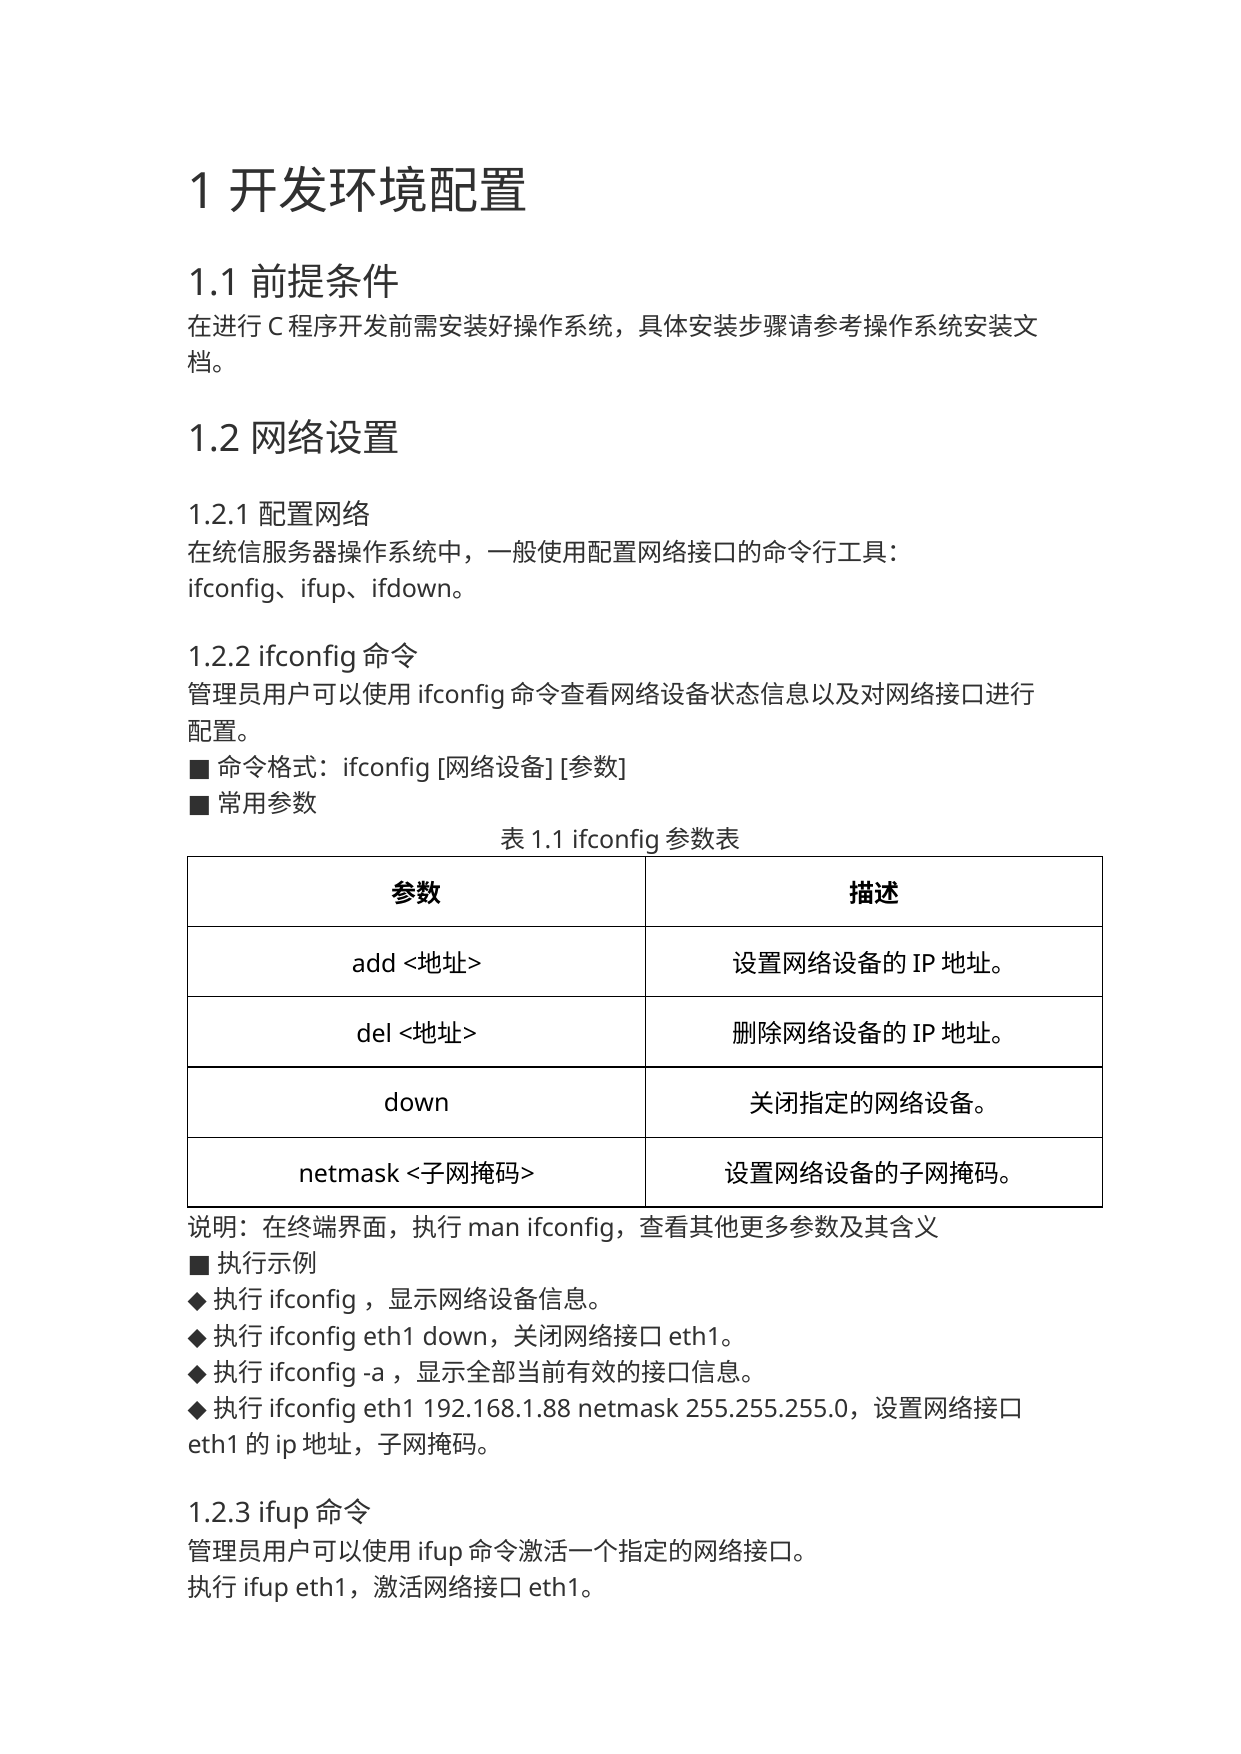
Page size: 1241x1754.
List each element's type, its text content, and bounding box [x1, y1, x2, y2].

table_cell add <地址> [188, 927, 645, 996]
text ◆ 执行 ifconfig ，显示网络设备信息。 [187, 1280, 1053, 1316]
text 管理员用户可以使用ifconfig命令查看网络设备状态信息以及对网络接口进行配置。 [187, 675, 1053, 747]
text 表1.1 ifconfig参数表 [187, 820, 1053, 856]
table_cell 设置网络设备的IP地址。 [646, 927, 1102, 996]
text 1 开发环境配置 [187, 150, 1053, 223]
text 说明：在终端界面，执行man ifconfig，查看其他更多参数及其含义 [187, 1208, 1053, 1244]
text 在进行C程序开发前需安装好操作系统，具体安装步骤请参考操作系统安装文档。 [187, 306, 1053, 379]
text 1.2 网络设置 [187, 408, 1053, 462]
table_cell netmask <子网掩码> [188, 1138, 645, 1206]
text 在统信服务器操作系统中，一般使用配置网络接口的命令行工具：ifconfig、ifup、ifdown。 [187, 532, 1053, 605]
table_cell 关闭指定的网络设备。 [646, 1068, 1102, 1137]
table_cell 删除网络设备的IP地址。 [646, 997, 1102, 1066]
text ◆ 执行 ifconfig eth1 down，关闭网络接口eth1。 [187, 1316, 1053, 1352]
text ■ 常用参数 [187, 784, 1053, 820]
text 1.2.1 配置网络 [187, 492, 1053, 532]
table_cell 设置网络设备的子网掩码。 [646, 1138, 1102, 1206]
table_header 描述 [646, 857, 1102, 926]
table_header 参数 [188, 857, 645, 926]
text ◆ 执行 ifconfig eth1 192.168.1.88 netmask 255.255.255.0，设置网络接口eth1的ip地址，子网掩码。 [187, 1389, 1053, 1461]
text 1.2.3 ifup命令 [187, 1490, 1053, 1531]
text ■ 执行示例 [187, 1244, 1053, 1280]
text 1.1 前提条件 [187, 252, 1053, 306]
table_cell del <地址> [188, 997, 645, 1066]
text 1.2.2 ifconfig命令 [187, 634, 1053, 675]
text 执行 ifup eth1，激活网络接口eth1。 [187, 1567, 1053, 1604]
table_cell down [188, 1068, 645, 1137]
text ■ 命令格式：ifconfig [网络设备] [参数] [187, 747, 1053, 784]
text ◆ 执行 ifconfig -a ，显示全部当前有效的接口信息。 [187, 1352, 1053, 1389]
text 管理员用户可以使用ifup命令激活一个指定的网络接口。 [187, 1531, 1053, 1567]
